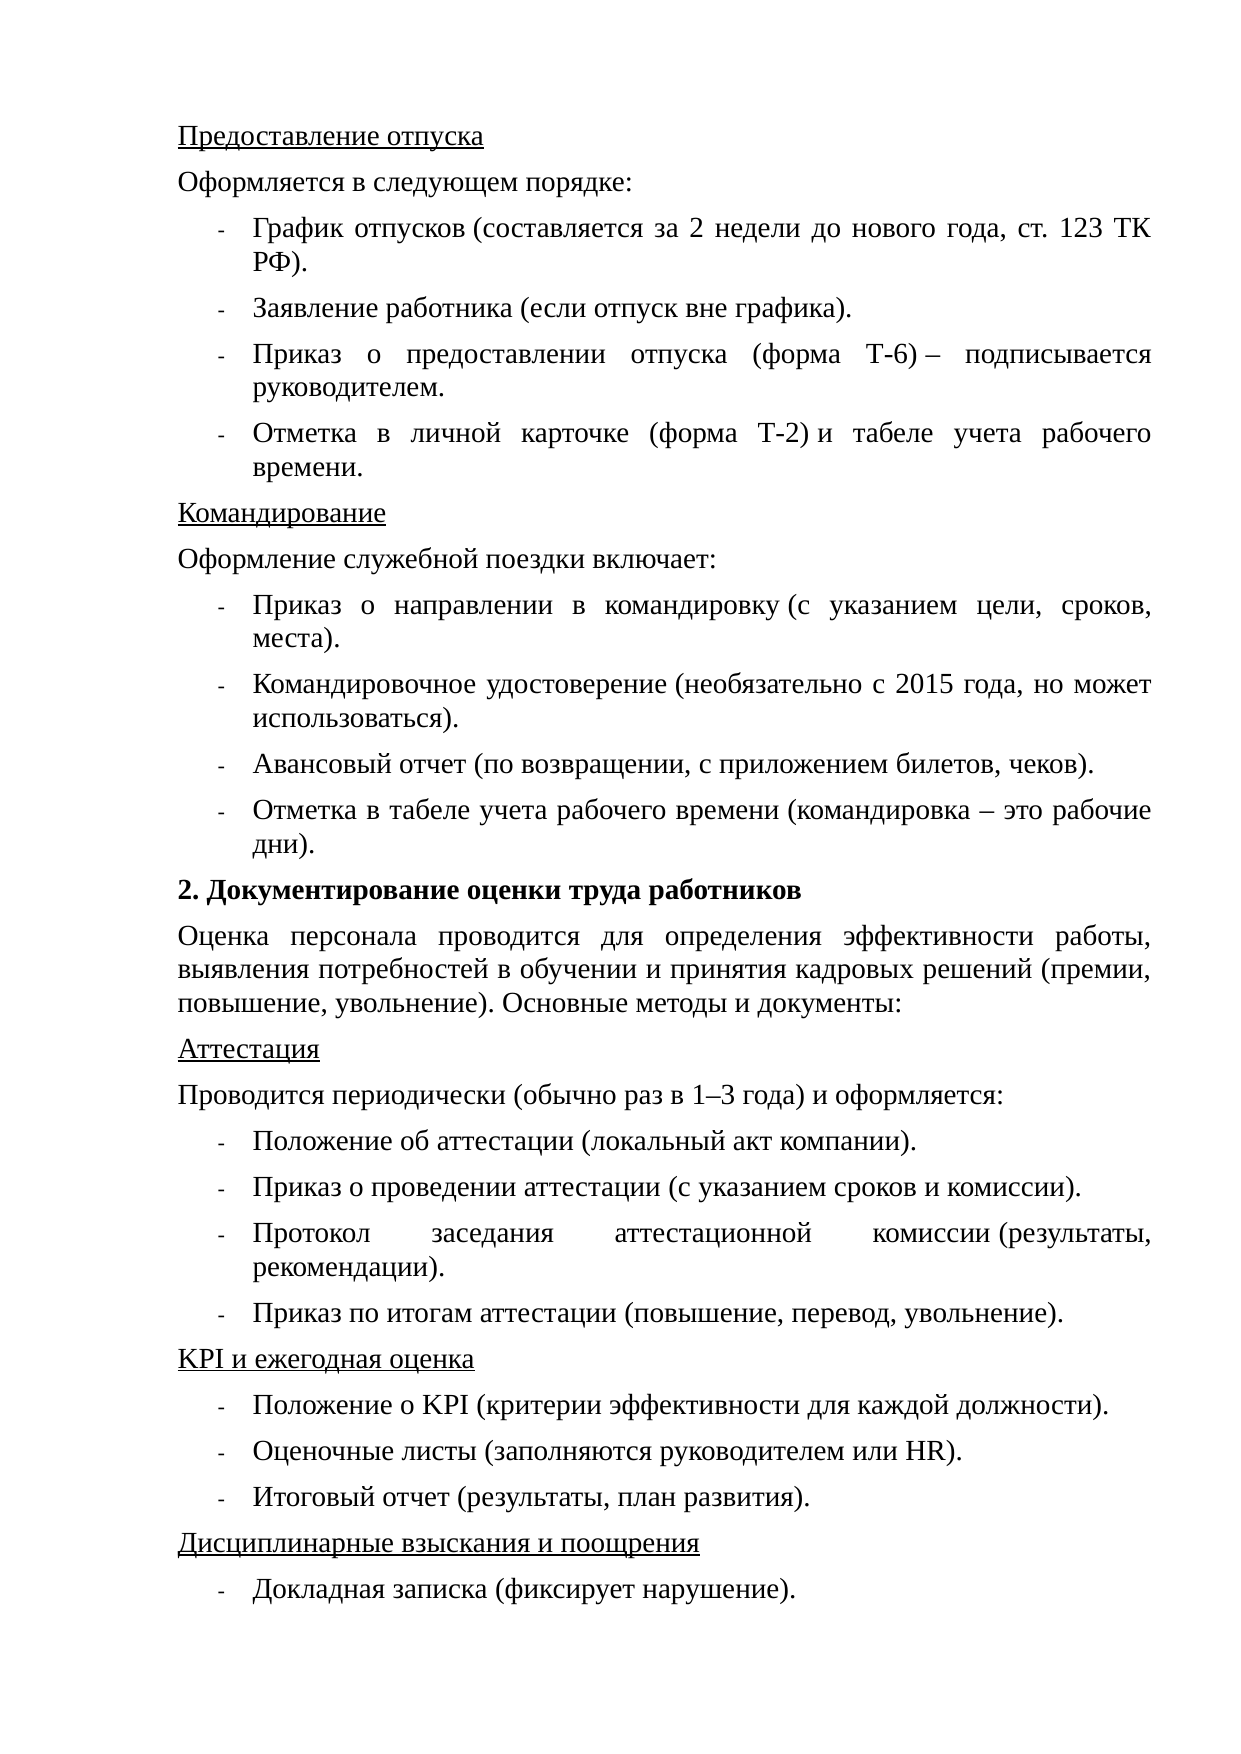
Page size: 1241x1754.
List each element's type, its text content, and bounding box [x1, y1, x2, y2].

text Командирование [177, 495, 1152, 528]
list Оценочные листы (заполняются руководителем или HR). [215, 1433, 1152, 1466]
list Докладная записка (фиксирует нарушение). [215, 1571, 1152, 1604]
text Дисциплинарные взыскания и поощрения [177, 1525, 1152, 1558]
list Приказ по итогам аттестации (повышение, перевод, увольнение). [215, 1295, 1152, 1328]
list Положение о KPI (критерии эффективности для каждой должности). [215, 1387, 1152, 1420]
list Авансовый отчет (по возвращении, с приложением билетов, чеков). [215, 746, 1152, 780]
text Оформляется в следующем порядке: [177, 164, 1152, 198]
list Положение об аттестации (локальный акт компании). [215, 1123, 1152, 1157]
text Аттестация [177, 1031, 1152, 1064]
list Заявление работника (если отпуск вне графика). [215, 290, 1152, 323]
text 2. Документирование оценки труда работников [177, 872, 1152, 905]
list Отметка в табеле учета рабочего времени (командировка – это рабочие дни). [215, 792, 1152, 859]
list Итоговый отчет (результаты, план развития). [215, 1479, 1152, 1512]
list Приказ о проведении аттестации (с указанием сроков и комиссии). [215, 1169, 1152, 1203]
text Оценка персонала проводится для определения эффективности работы, выявления потребностей в обучении и принятия кадровых решений (премии, повышение, увольнение). Основные методы и документы: [177, 918, 1152, 1018]
text Предоставление отпуска [177, 118, 1152, 152]
list Приказ о предоставлении отпуска (форма Т-6) – подписывается руководителем. [215, 336, 1152, 403]
text Оформление служебной поездки включает: [177, 541, 1152, 574]
list Приказ о направлении в командировку (с указанием цели, сроков, места). [215, 587, 1152, 654]
text Проводится периодически (обычно раз в 1–3 года) и оформляется: [177, 1077, 1152, 1111]
text KPI и ежегодная оценка [177, 1341, 1152, 1374]
list Командировочное удостоверение (необязательно с 2015 года, но может использоваться). [215, 667, 1152, 734]
list Протокол заседания аттестационной комиссии (результаты, рекомендации). [215, 1215, 1152, 1282]
list Отметка в личной карточке (форма Т-2) и табеле учета рабочего времени. [215, 415, 1152, 482]
list График отпусков (составляется за 2 недели до нового года, ст. 123 ТК РФ). [215, 210, 1152, 277]
